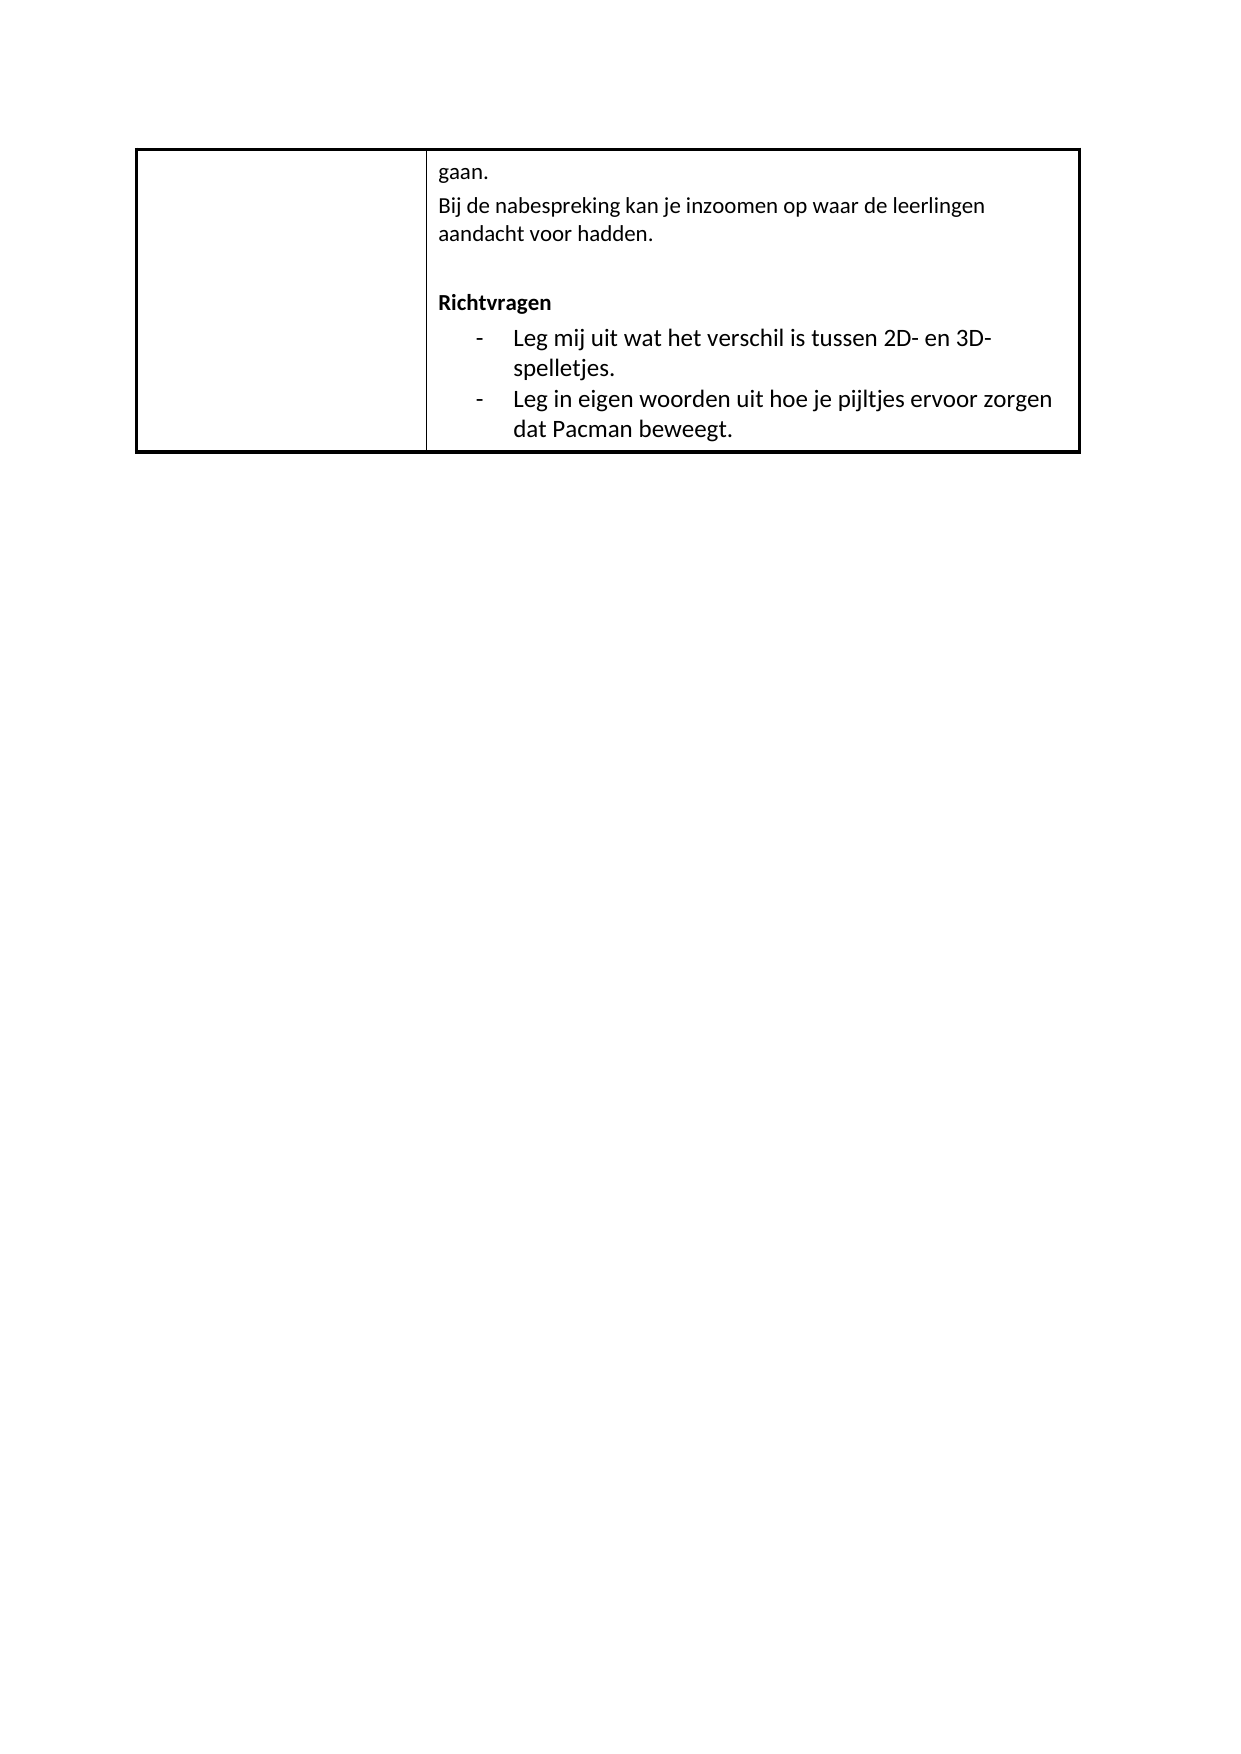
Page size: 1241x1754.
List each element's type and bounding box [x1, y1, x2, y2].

table_cell [138, 151, 426, 450]
table_cell [427, 151, 1078, 450]
